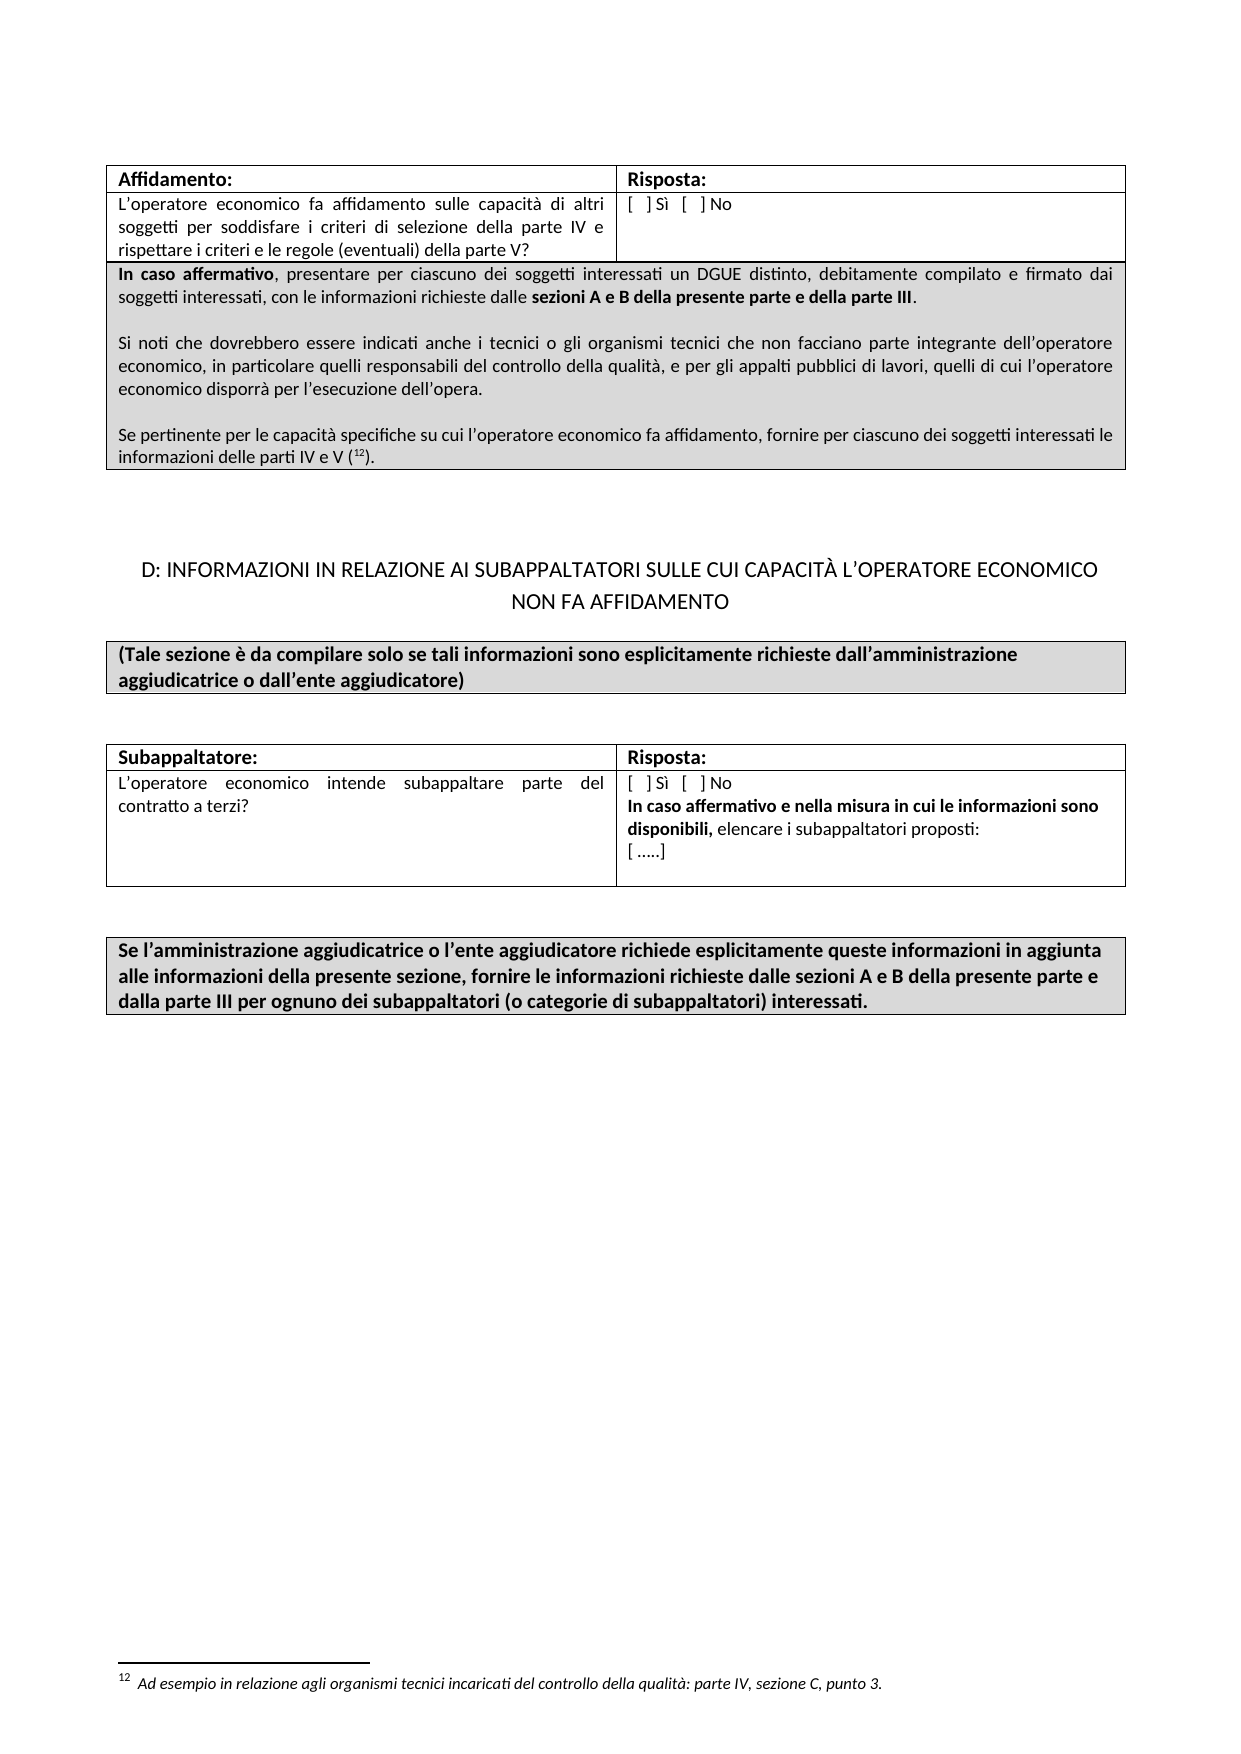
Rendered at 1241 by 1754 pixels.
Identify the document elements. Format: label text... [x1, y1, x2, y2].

text D: INFORMAZIONI IN RELAZIONE AI SUBAPPALTATORI SULLE CUI CAPACITÀ L’OPERATORE ECONOMICO NON FA AFFIDAMENTO [118, 555, 1122, 616]
table_header Se l’amministrazione aggiudicatrice o l’ente aggiudicatore richiede esplicitamente queste informazioni in aggiunta alle informazioni della presente sezione, fornire le informazioni richieste dalle sezioni A e B della presente parte e dalla parte III per ognuno dei subappaltatori (o categorie di subappaltatori) interessati. [107, 938, 1125, 1014]
table_header Risposta: [617, 745, 1125, 770]
table_cell L’operatore economico intende subappaltare parte del contratto a terzi? [107, 771, 616, 886]
table_header Affidamento: [107, 166, 616, 192]
table_header (Tale sezione è da compilare solo se tali informazioni sono esplicitamente richieste dall’amministrazione aggiudicatrice o dall’ente aggiudicatore) [107, 642, 1125, 692]
table_cell [ ] Sì [ ] No In caso affermativo e nella misura in cui le informazioni sono disponibili, elencare i subappaltatori proposti: [ …..] [617, 771, 1125, 886]
table_cell [ ] Sì [ ] No [617, 193, 1125, 261]
table_cell L’operatore economico fa affidamento sulle capacità di altri soggetti per soddisfare i criteri di selezione della parte IV e rispettare i criteri e le regole (eventuali) della parte V? [107, 193, 616, 261]
table_header Subappaltatore: [107, 745, 616, 770]
table_cell In caso affermativo, presentare per ciascuno dei soggetti interessati un DGUE distinto, debitamente compilato e firmato dai soggetti interessati, con le informazioni richieste dalle sezioni A e B della presente parte e della parte III. Si noti che dovrebbero essere indicati anche i tecnici o gli organismi tecnici che non facciano parte integrante dell’operatore economico, in particolare quelli responsabili del controllo della qualità, e per gli appalti pubblici di lavori, quelli di cui l’operatore economico disporrà per l’esecuzione dell’opera. Se pertinente per le capacità specifiche su cui l’operatore economico fa affidamento, fornire per ciascuno dei soggetti interessati le informazioni delle parti IV e V (). [107, 263, 1125, 469]
table_header Risposta: [617, 166, 1125, 192]
